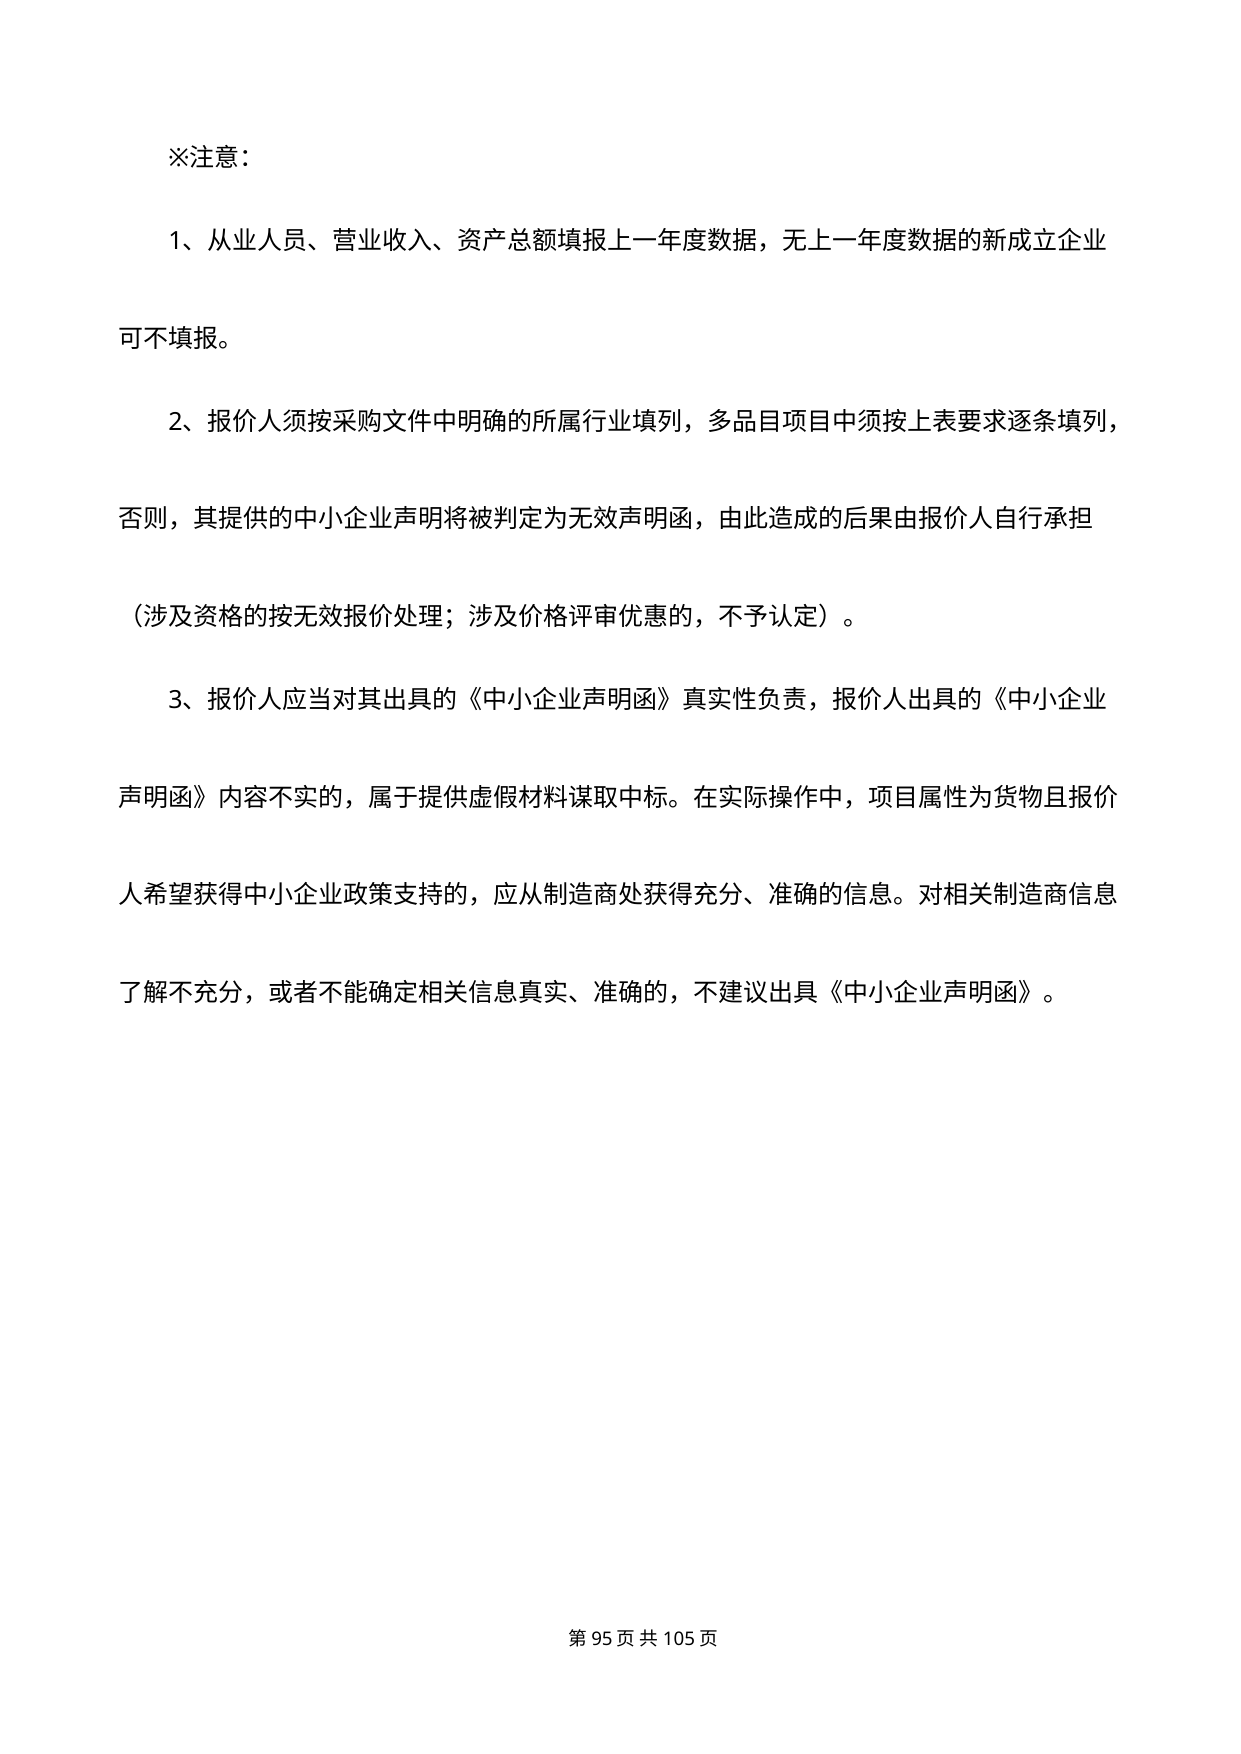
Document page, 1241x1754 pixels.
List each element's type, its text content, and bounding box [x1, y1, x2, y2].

text ※注意： [118, 123, 1122, 188]
text 2、报价人须按采购文件中明确的所属行业填列，多品目项目中须按上表要求逐条填列，否则，其提供的中小企业声明将被判定为无效声明函，由此造成的后果由报价人自行承担（涉及资格的按无效报价处理；涉及价格评审优惠的，不予认定）。 [118, 387, 1122, 647]
text 3、报价人应当对其出具的《中小企业声明函》真实性负责，报价人出具的《中小企业声明函》内容不实的，属于提供虚假材料谋取中标。在实际操作中，项目属性为货物且报价人希望获得中小企业政策支持的，应从制造商处获得充分、准确的信息。对相关制造商信息了解不充分，或者不能确定相关信息真实、准确的，不建议出具《中小企业声明函》。 [118, 665, 1122, 1071]
text 1、从业人员、营业收入、资产总额填报上一年度数据，无上一年度数据的新成立企业可不填报。 [118, 206, 1122, 369]
